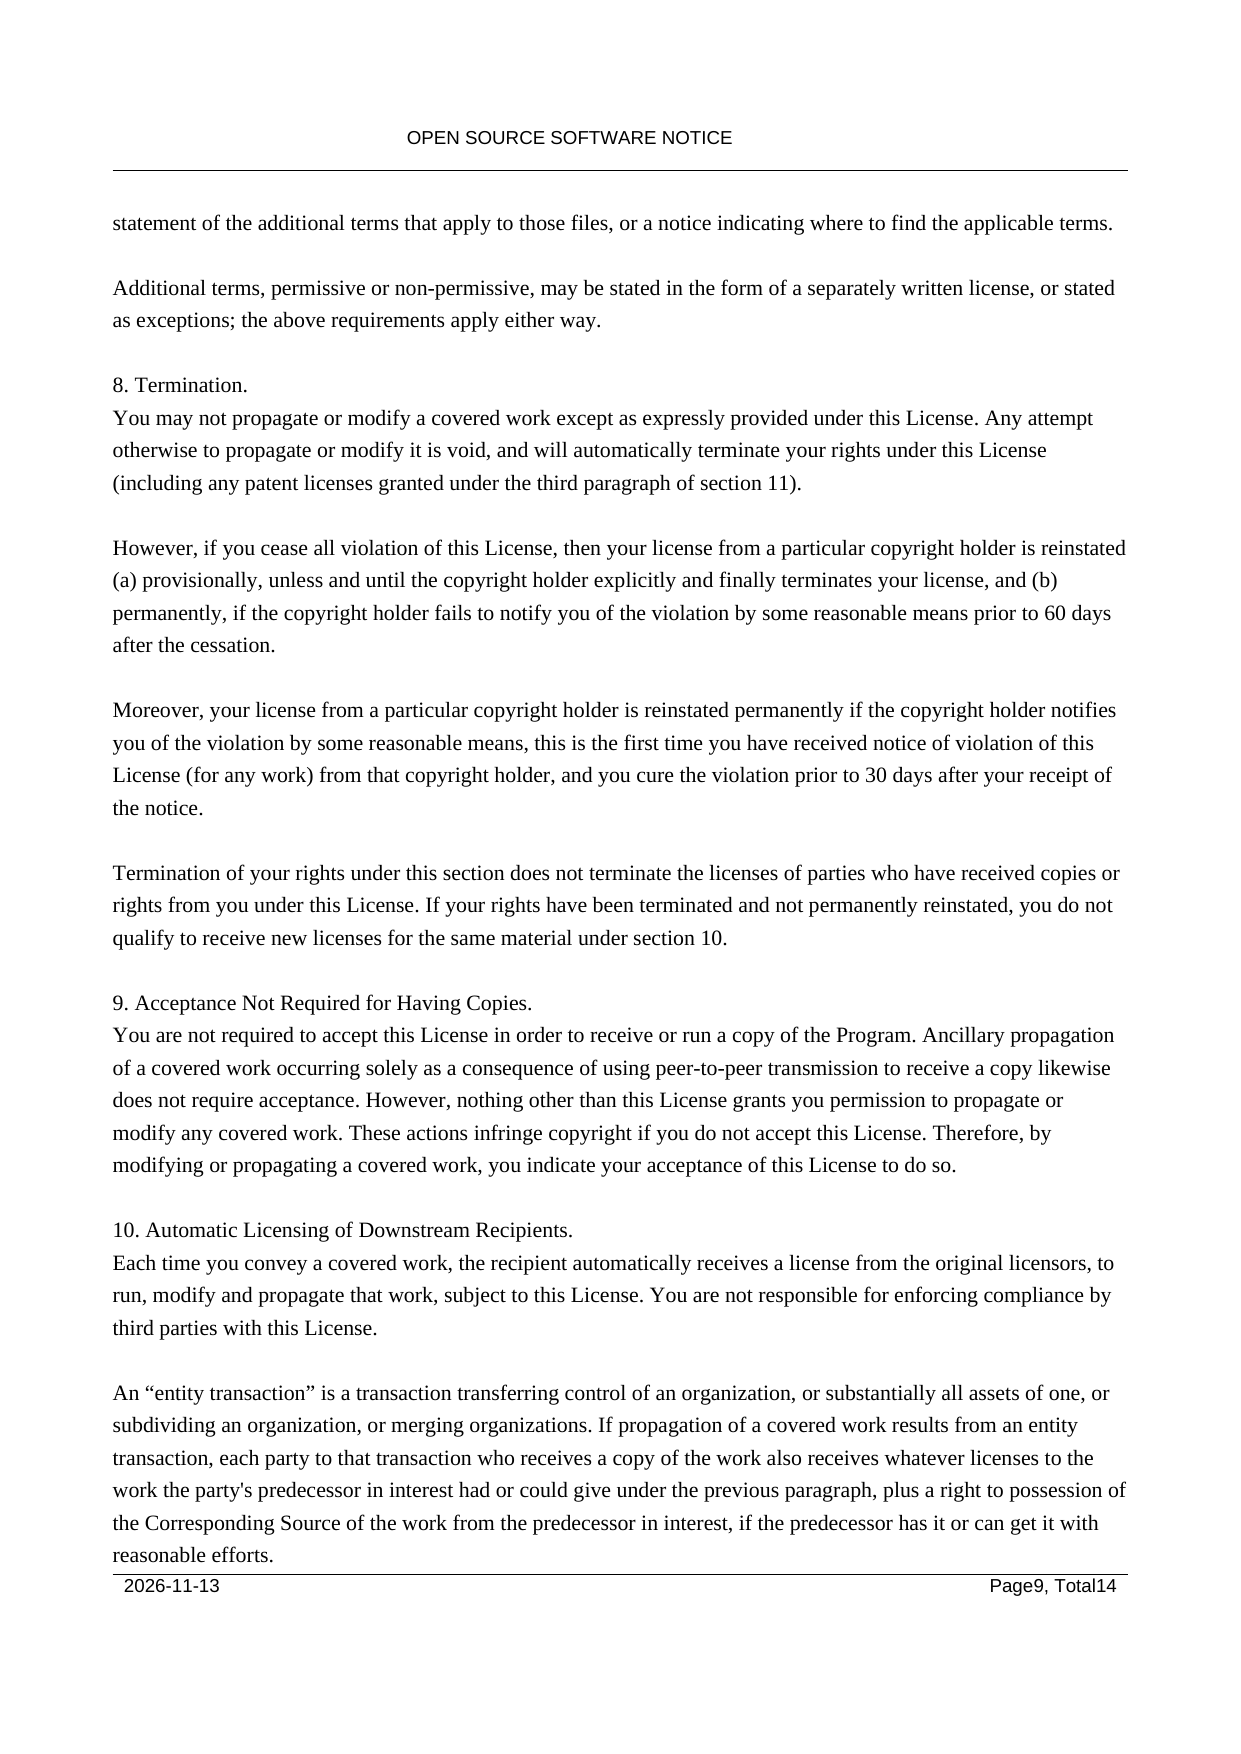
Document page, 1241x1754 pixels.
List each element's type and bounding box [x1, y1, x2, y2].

text [112, 206, 1128, 1571]
